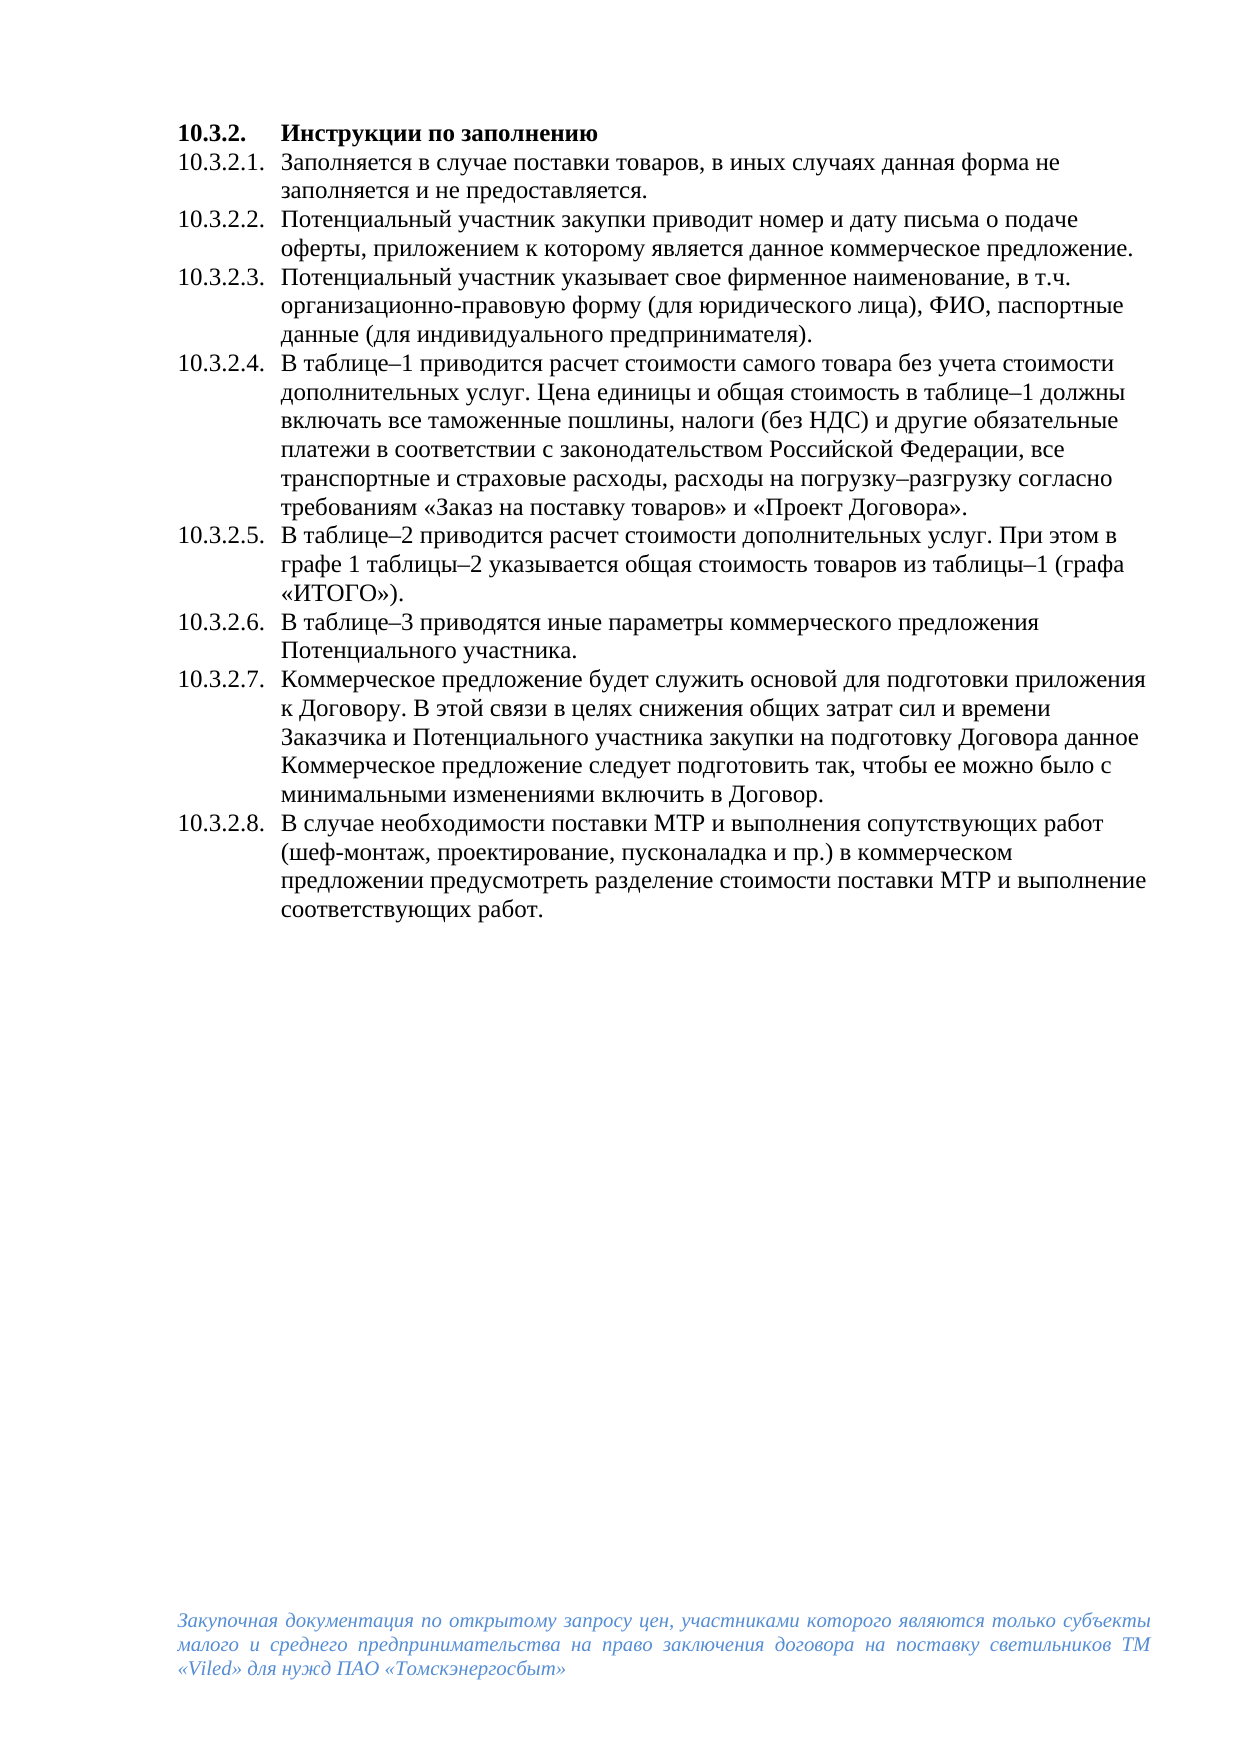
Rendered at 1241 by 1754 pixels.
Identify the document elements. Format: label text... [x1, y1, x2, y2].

list В таблице–2 приводится расчет стоимости дополнительных услуг. При этом в графе 1 таблицы–2 указывается общая стоимость товаров из таблицы–1 (графа «ИТОГО»). [177, 521, 1152, 607]
list Коммерческое предложение будет служить основой для подготовки приложения к Договору. В этой связи в целях снижения общих затрат сил и времени Заказчика и Потенциального участника закупки на подготовку Договора данное Коммерческое предложение следует подготовить так, чтобы ее можно было с минимальными изменениями включить в Договор. [177, 664, 1152, 808]
list В случае необходимости поставки МТР и выполнения сопутствующих работ (шеф-монтаж, проектирование, пусконаладка и пр.) в коммерческом предложении предусмотреть разделение стоимости поставки МТР и выполнение соответствующих работ. [177, 808, 1152, 923]
list Потенциальный участник указывает свое фирменное наименование, в т.ч. организационно-правовую форму (для юридического лица), ФИО, паспортные данные (для индивидуального предпринимателя). [177, 262, 1152, 348]
list Потенциальный участник закупки приводит номер и дату письма о подаче оферты, приложением к которому является данное коммерческое предложение. [177, 204, 1152, 262]
list Инструкции по заполнению [177, 118, 1152, 147]
list В таблице–3 приводятся иные параметры коммерческого предложения Потенциального участника. [177, 607, 1152, 664]
list В таблице–1 приводится расчет стоимости самого товара без учета стоимости дополнительных услуг. Цена единицы и общая стоимость в таблице–1 должны включать все таможенные пошлины, налоги (без НДС) и другие обязательные платежи в соответствии с законодательством Российской Федерации, все транспортные и страховые расходы, расходы на погрузку–разгрузку согласно требованиям «Заказ на поставку товаров» и «Проект Договора». [177, 348, 1152, 521]
list Заполняется в случае поставки товаров, в иных случаях данная форма не заполняется и не предоставляется. [177, 147, 1152, 204]
